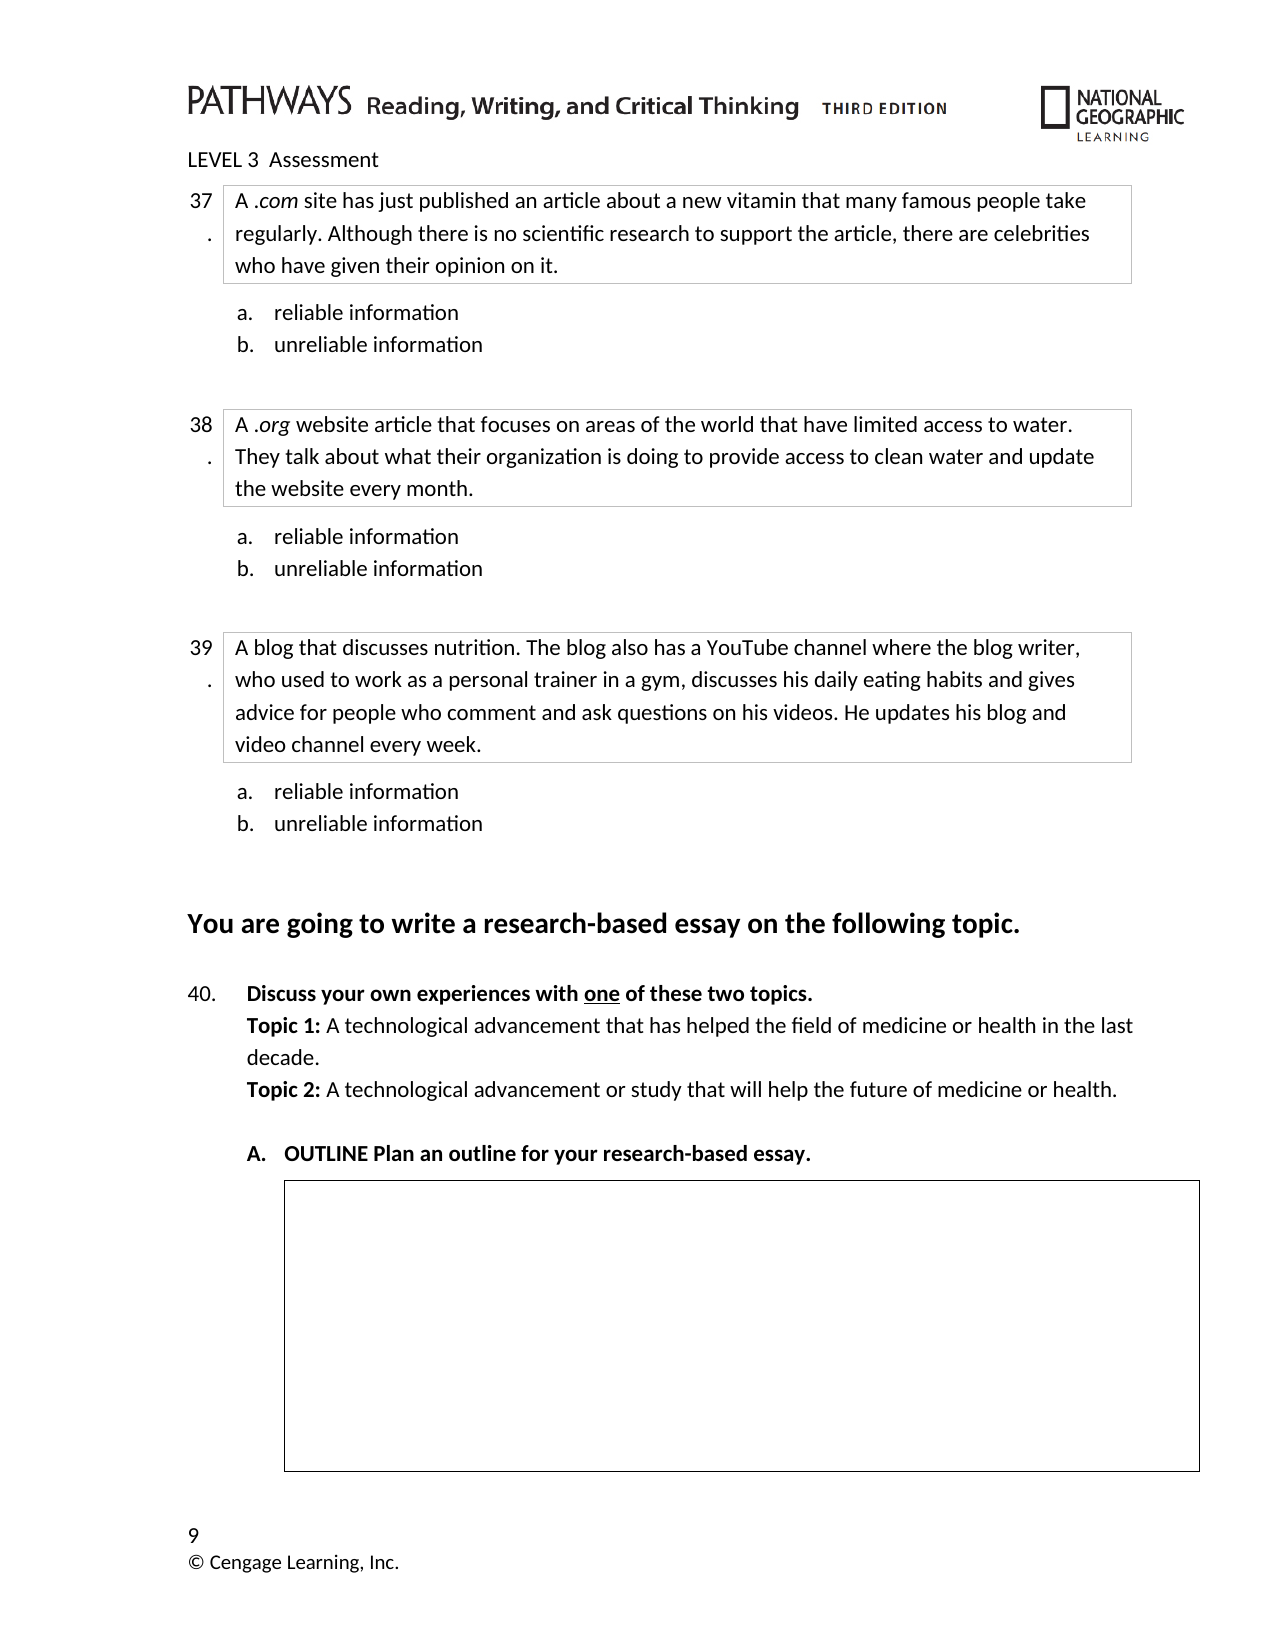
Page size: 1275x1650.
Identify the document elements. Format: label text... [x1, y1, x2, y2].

text Topic 2: A technological advancement or study that will help the future of medicine or health. [187, 1075, 1200, 1103]
table_header reliable information [269, 522, 1014, 554]
text Topic 1: A technological advancement that has helped the field of medicine or health in the last decade. [187, 1011, 1200, 1071]
table_cell b. [232, 554, 269, 586]
text You are going to write a research-based essay on the following topic. [187, 906, 1200, 941]
table_header A blog that discusses nutrition. The blog also has a YouTube channel where the blog writer, who used to work as a personal trainer in a gym, discusses his daily eating habits and gives advice for people who comment and ask questions on his videos. He updates his blog and video channel every week. [224, 633, 1131, 762]
table_header reliable information [269, 298, 1014, 330]
table_header reliable information [269, 778, 1014, 809]
table_cell unreliable information [269, 554, 1014, 586]
table_cell b. [232, 809, 269, 841]
table_header 37. [172, 185, 223, 283]
table_cell unreliable information [269, 330, 1014, 362]
table_header A .com site has just published an article about a new vitamin that many famous people take regularly. Although there is no scientific research to support the article, there are celebrities who have given their opinion on it. [224, 186, 1131, 283]
text 40. Discuss your own experiences with one of these two topics. [187, 979, 1200, 1007]
table_header 38. [172, 409, 223, 506]
table_header 39. [172, 632, 223, 762]
table_header [285, 1181, 1199, 1471]
table_cell b. [232, 330, 269, 362]
table_header A .org website article that focuses on areas of the world that have limited access to water. They talk about what their organization is doing to provide access to clean water and update the website every month. [224, 410, 1131, 506]
table_header a. [232, 298, 269, 330]
text A. OUTLINE Plan an outline for your research-based essay. [247, 1139, 1200, 1168]
table_header a. [232, 522, 269, 554]
picture [178, 75, 1190, 145]
table_header a. [232, 778, 269, 809]
table_cell unreliable information [269, 809, 1014, 841]
